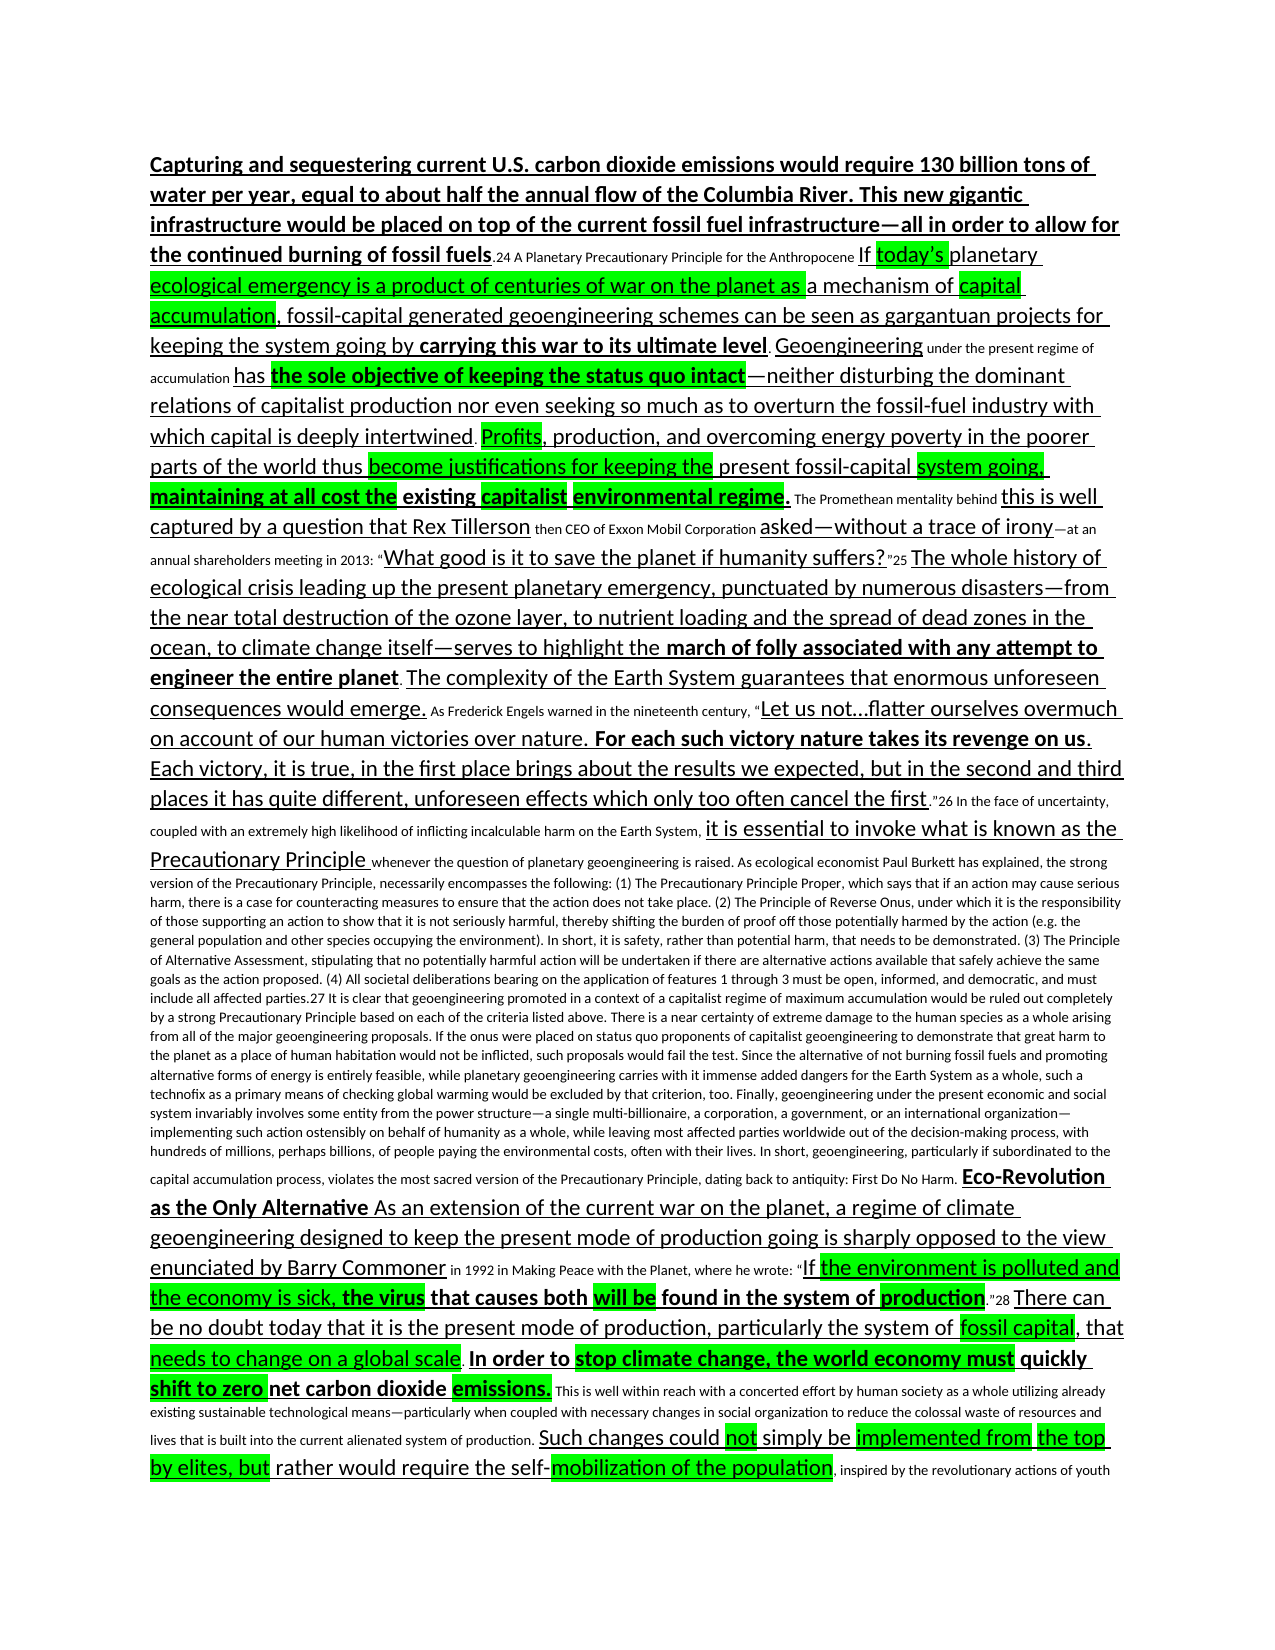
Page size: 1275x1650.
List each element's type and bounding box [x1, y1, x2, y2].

text [150, 150, 1125, 1482]
